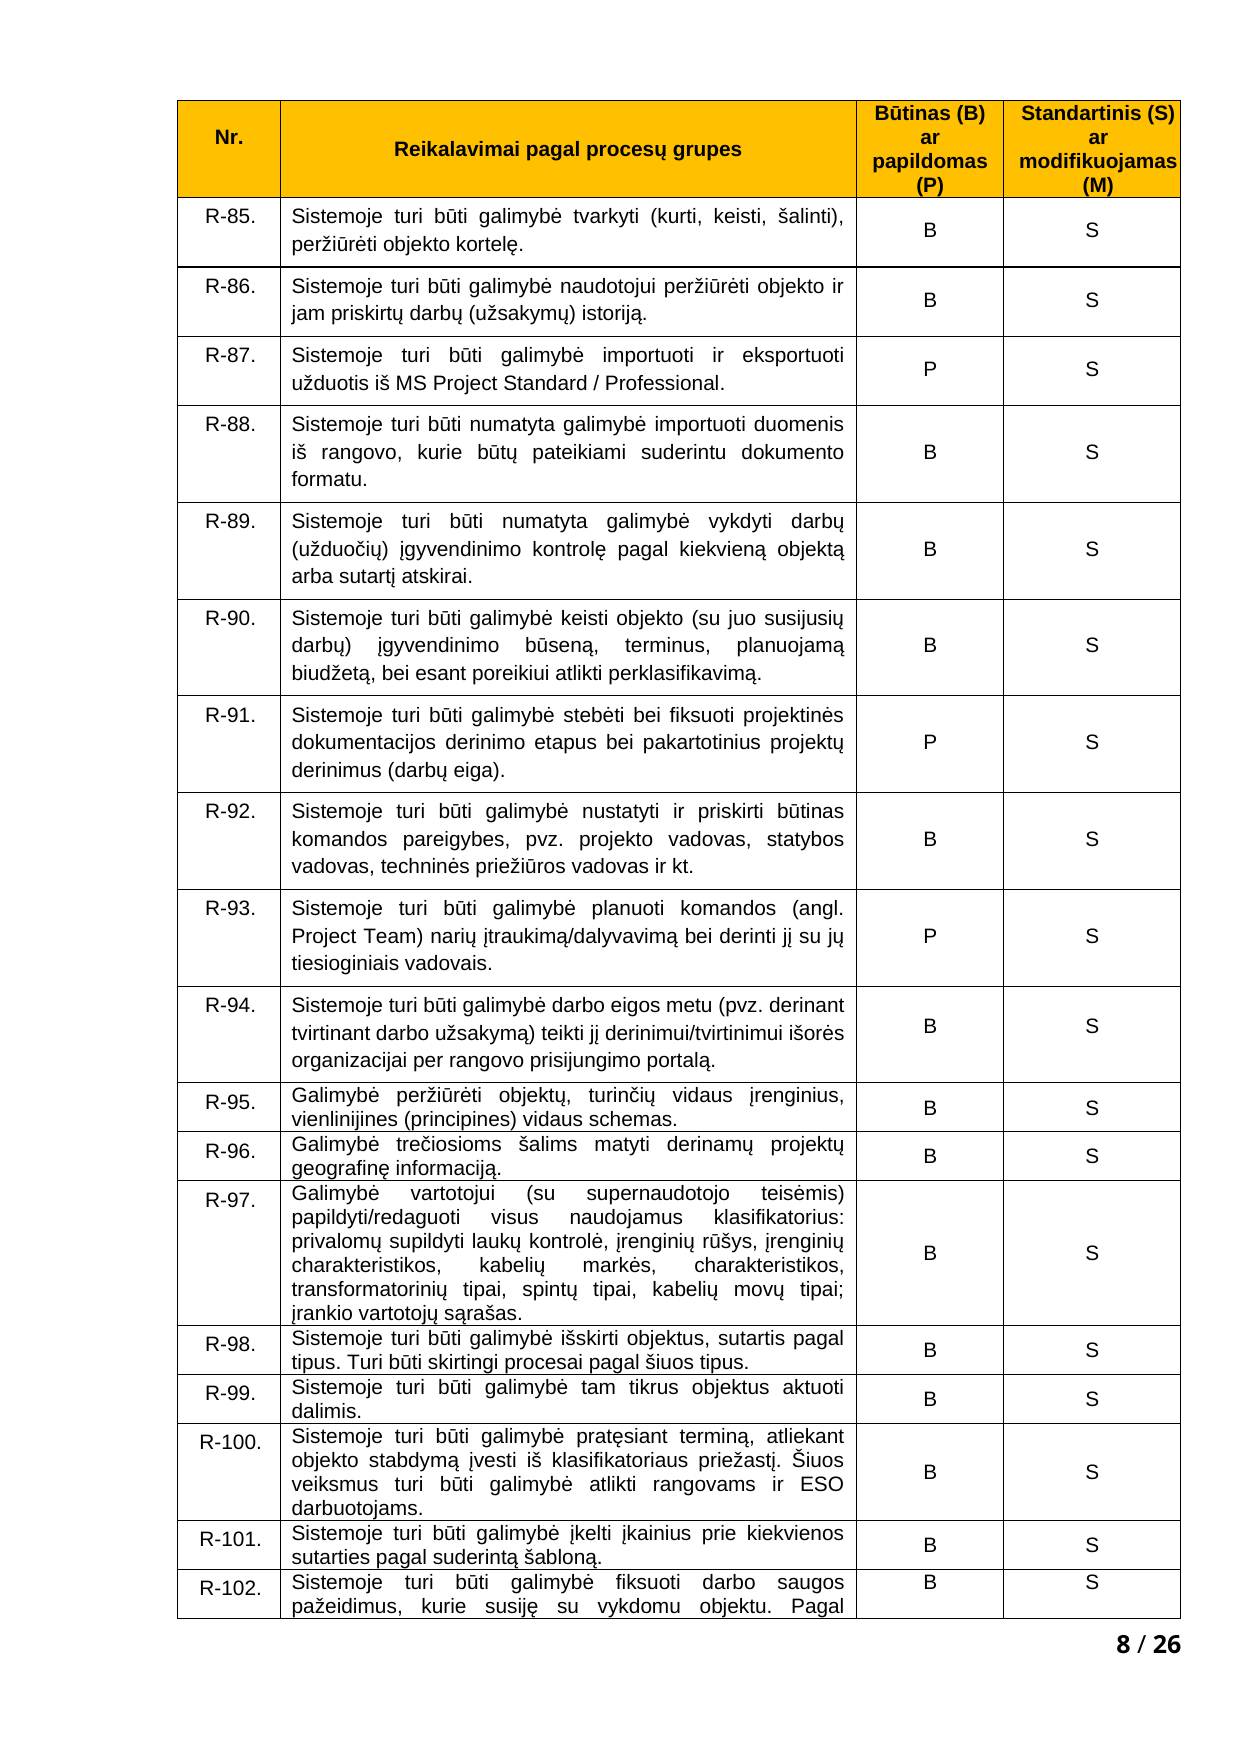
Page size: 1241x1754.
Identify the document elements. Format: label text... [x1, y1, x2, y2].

table_cell S [1004, 1083, 1180, 1131]
table_cell B [857, 793, 1003, 889]
table_cell S [1004, 1570, 1180, 1618]
table_cell Sistemoje turi būti galimybė keisti objekto (su juo susijusių darbų) įgyvendinimo būseną, terminus, planuojamą biudžetą, bei esant poreikiui atlikti perklasifikavimą. [281, 600, 856, 695]
table_cell B [857, 1181, 1003, 1325]
table_cell P [857, 337, 1003, 405]
table_cell Sistemoje turi būti galimybė stebėti bei fiksuoti projektinės dokumentacijos derinimo etapus bei pakartotinius projektų derinimus (darbų eiga). [281, 696, 856, 792]
table_header Standartinis (S) ar modifikuojamas (M) [1004, 101, 1180, 197]
table_cell [178, 600, 280, 695]
table_cell [178, 1521, 280, 1569]
table_cell S [1004, 1326, 1180, 1374]
table_cell [178, 503, 280, 598]
table_cell Sistemoje turi būti galimybė pratęsiant terminą, atliekant objekto stabdymą įvesti iš klasifikatoriaus priežastį. Šiuos veiksmus turi būti galimybė atlikti rangovams ir ESO darbuotojams. [281, 1424, 856, 1520]
table_cell S [1004, 600, 1180, 695]
table_cell S [1004, 406, 1180, 502]
table_cell P [857, 890, 1003, 986]
table_cell B [857, 987, 1003, 1082]
table_cell B [857, 406, 1003, 502]
table_cell Sistemoje turi būti galimybė naudotojui peržiūrėti objekto ir jam priskirtų darbų (užsakymų) istoriją. [281, 268, 856, 336]
table_cell Sistemoje turi būti galimybė tvarkyti (kurti, keisti, šalinti), peržiūrėti objekto kortelę. [281, 198, 856, 266]
table_cell B [857, 1083, 1003, 1131]
table_header Nr. [178, 101, 280, 197]
table_cell S [1004, 1132, 1180, 1180]
table_cell B [857, 503, 1003, 598]
table_cell S [1004, 696, 1180, 792]
table_cell B [857, 1521, 1003, 1569]
table_cell Sistemoje turi būti galimybė įkelti įkainius prie kiekvienos sutarties pagal suderintą šabloną. [281, 1521, 856, 1569]
table_cell S [1004, 503, 1180, 598]
table_cell B [857, 268, 1003, 336]
table_cell [178, 406, 280, 502]
table_cell Sistemoje turi būti galimybė darbo eigos metu (pvz. derinant tvirtinant darbo užsakymą) teikti jį derinimui/tvirtinimui išorės organizacijai per rangovo prisijungimo portalą. [281, 987, 856, 1082]
table_header Būtinas (B) ar papildomas (P) [857, 101, 1003, 197]
table_cell [178, 1375, 280, 1423]
table_cell Sistemoje turi būti galimybė importuoti ir eksportuoti užduotis iš MS Project Standard / Professional. [281, 337, 856, 405]
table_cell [281, 1570, 856, 1618]
table_cell P [857, 696, 1003, 792]
table_cell B [857, 1326, 1003, 1374]
table_cell Galimybė trečiosioms šalims matyti derinamų projektų geografinę informaciją. [281, 1132, 856, 1180]
table_cell [178, 1181, 280, 1325]
table_header Reikalavimai pagal procesų grupes [281, 101, 856, 197]
table_cell [178, 198, 280, 266]
table_cell [178, 987, 280, 1082]
table_cell B [857, 198, 1003, 266]
table_cell [178, 268, 280, 336]
table_cell [178, 1132, 280, 1180]
table_cell [178, 1424, 280, 1520]
table_cell B [857, 1424, 1003, 1520]
table_cell S [1004, 890, 1180, 986]
table_cell [178, 337, 280, 405]
table_cell B [857, 1375, 1003, 1423]
table_cell Sistemoje turi būti galimybė tam tikrus objektus aktuoti dalimis. [281, 1375, 856, 1423]
table_cell S [1004, 987, 1180, 1082]
table_cell [178, 1570, 280, 1618]
table_cell B [857, 1132, 1003, 1180]
table_cell Sistemoje turi būti galimybė nustatyti ir priskirti būtinas komandos pareigybes, pvz. projekto vadovas, statybos vadovas, techninės priežiūros vadovas ir kt. [281, 793, 856, 889]
table_cell [178, 1083, 280, 1131]
table_cell S [1004, 268, 1180, 336]
table_cell S [1004, 793, 1180, 889]
table_cell S [1004, 1424, 1180, 1520]
table_cell [178, 890, 280, 986]
table_cell S [1004, 1521, 1180, 1569]
table_cell S [1004, 198, 1180, 266]
table_cell Sistemoje turi būti numatyta galimybė vykdyti darbų (užduočių) įgyvendinimo kontrolę pagal kiekvieną objektą arba sutartį atskirai. [281, 503, 856, 598]
table_cell Galimybė peržiūrėti objektų, turinčių vidaus įrenginius, vienlinijines (principines) vidaus schemas. [281, 1083, 856, 1131]
table_cell Galimybė vartotojui (su supernaudotojo teisėmis) papildyti/redaguoti visus naudojamus klasifikatorius: privalomų supildyti laukų kontrolė, įrenginių rūšys, įrenginių charakteristikos, kabelių markės, charakteristikos, transformatorinių tipai, spintų tipai, kabelių movų tipai; įrankio vartotojų sąrašas. [281, 1181, 856, 1325]
table_cell S [1004, 1375, 1180, 1423]
table_cell S [1004, 337, 1180, 405]
table_cell [178, 793, 280, 889]
table_cell B [857, 1570, 1003, 1618]
table_cell [178, 1326, 280, 1374]
table_cell S [1004, 1181, 1180, 1325]
table_cell Sistemoje turi būti galimybė išskirti objektus, sutartis pagal tipus. Turi būti skirtingi procesai pagal šiuos tipus. [281, 1326, 856, 1374]
table_cell Sistemoje turi būti galimybė planuoti komandos (angl. Project Team) narių įtraukimą/dalyvavimą bei derinti jį su jų tiesioginiais vadovais. [281, 890, 856, 986]
table_cell Sistemoje turi būti numatyta galimybė importuoti duomenis iš rangovo, kurie būtų pateikiami suderintu dokumento formatu. [281, 406, 856, 502]
table_cell [178, 696, 280, 792]
table_cell B [857, 600, 1003, 695]
